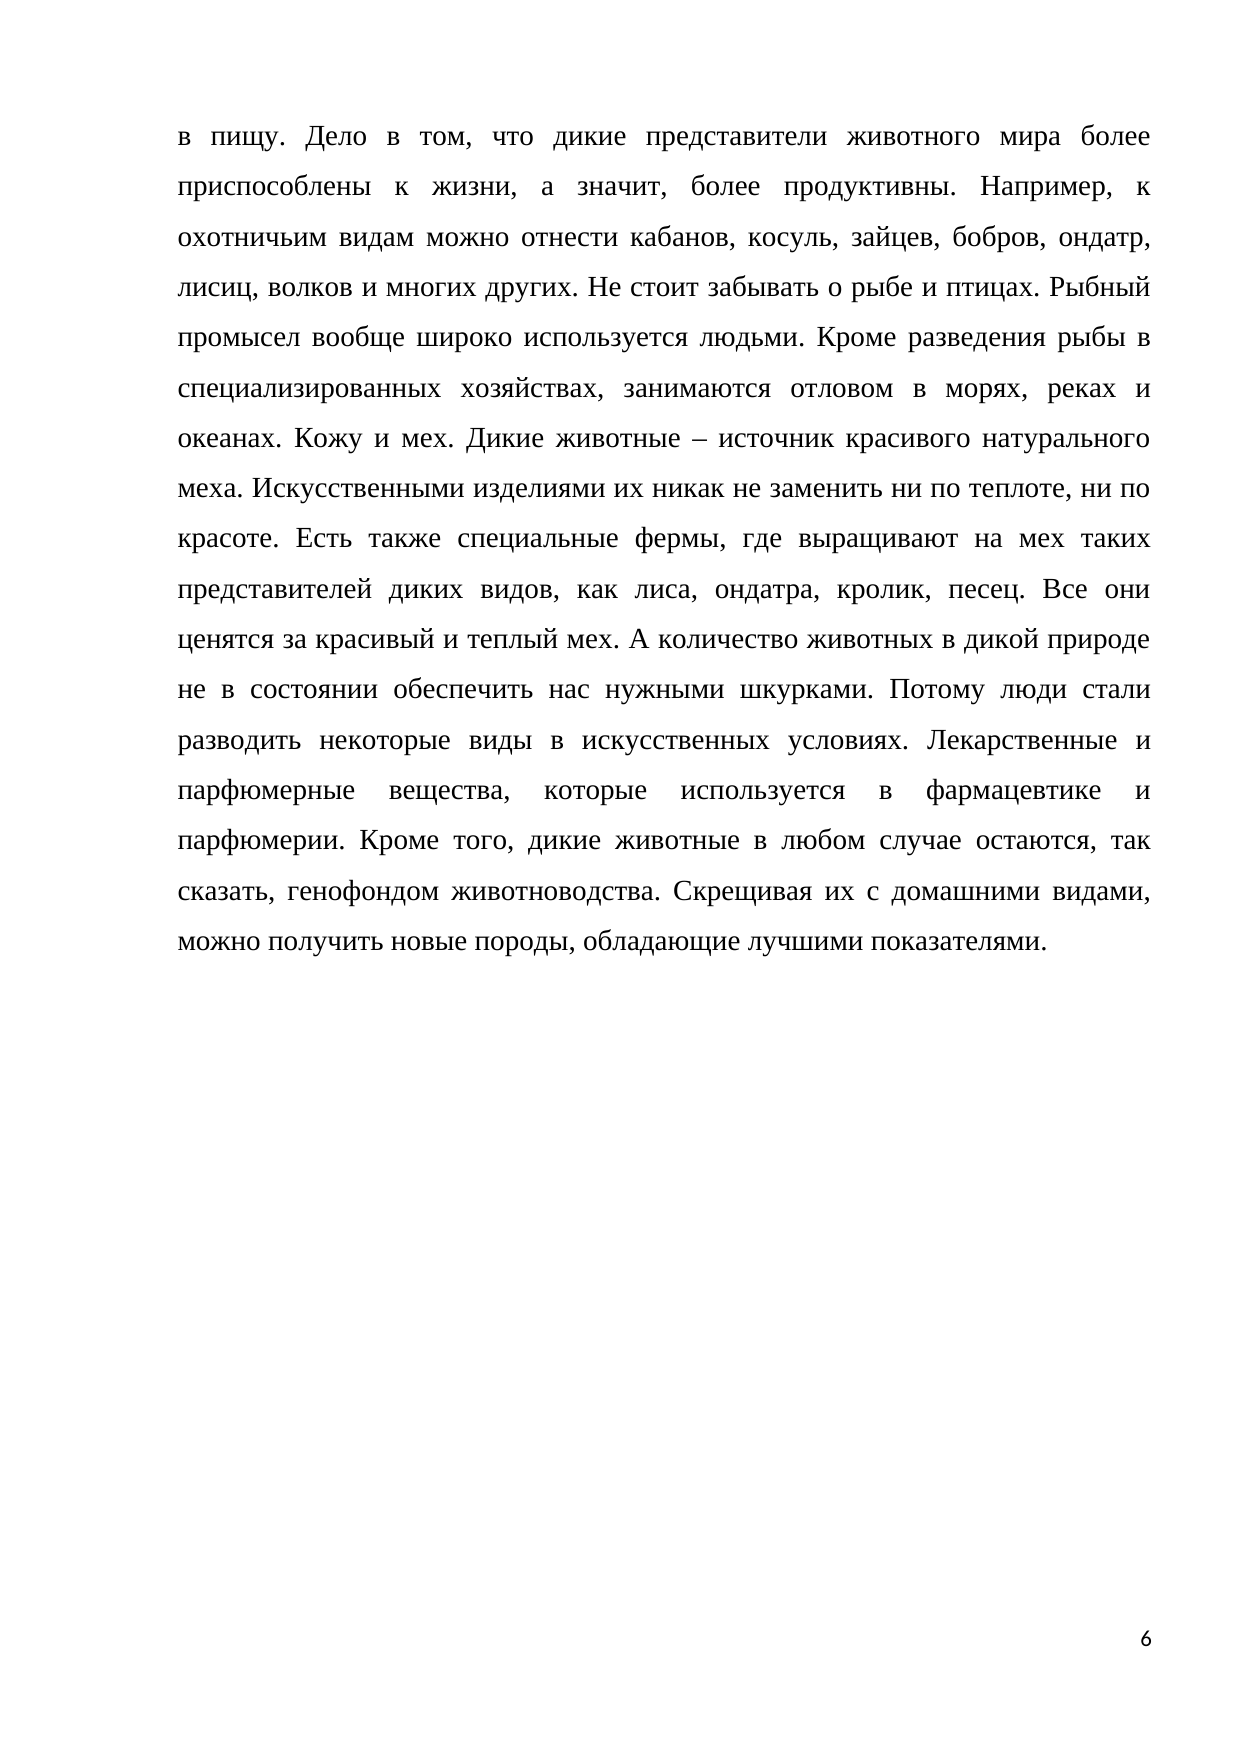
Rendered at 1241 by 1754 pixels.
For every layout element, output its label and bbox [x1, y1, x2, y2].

text [177, 118, 1152, 957]
